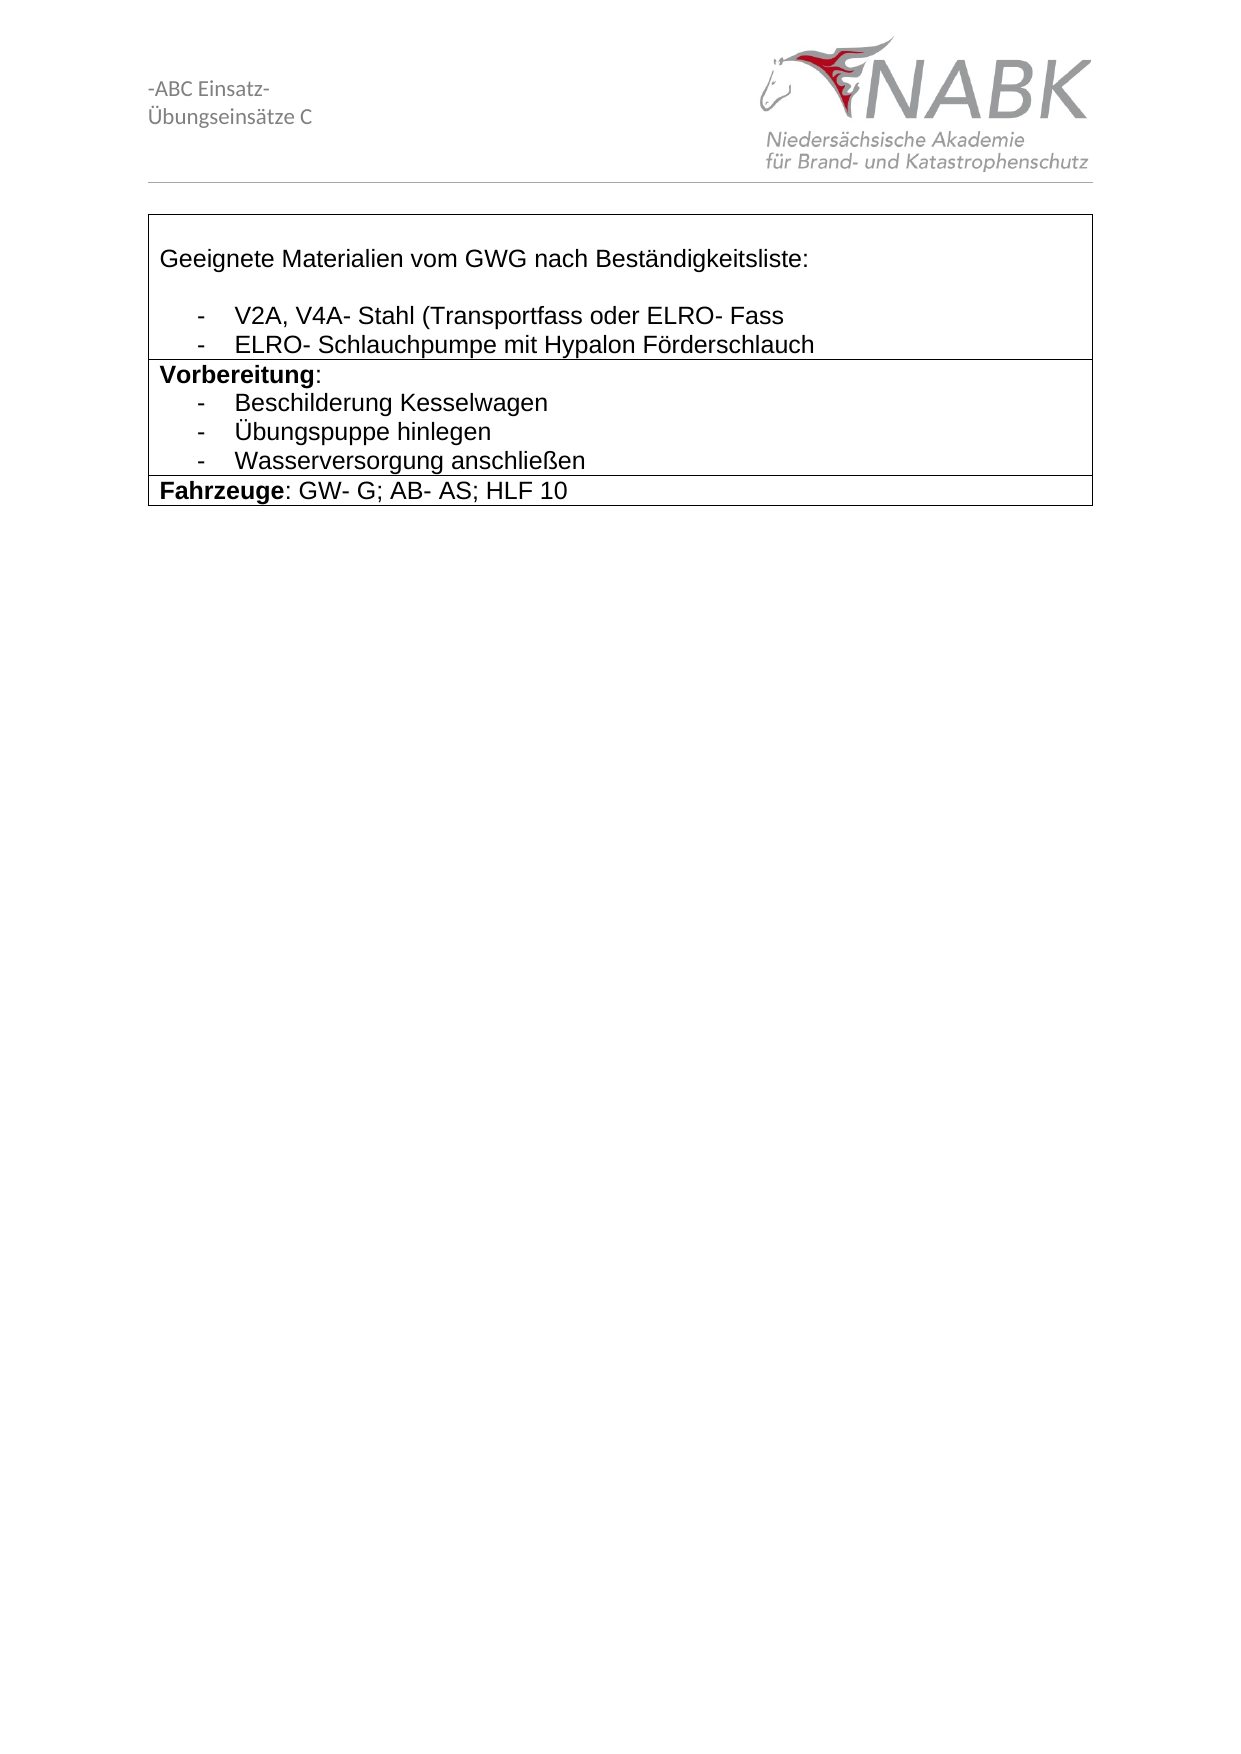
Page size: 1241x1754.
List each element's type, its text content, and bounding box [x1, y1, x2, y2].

table_cell Fahrzeuge: GW- G; AB- AS; HLF 10 [149, 476, 1092, 504]
picture [750, 36, 1091, 170]
table_cell Vorbereitung: Beschilderung Kesselwagen Übungspuppe hinlegen Wasserversorgung anschließen [149, 360, 1092, 475]
